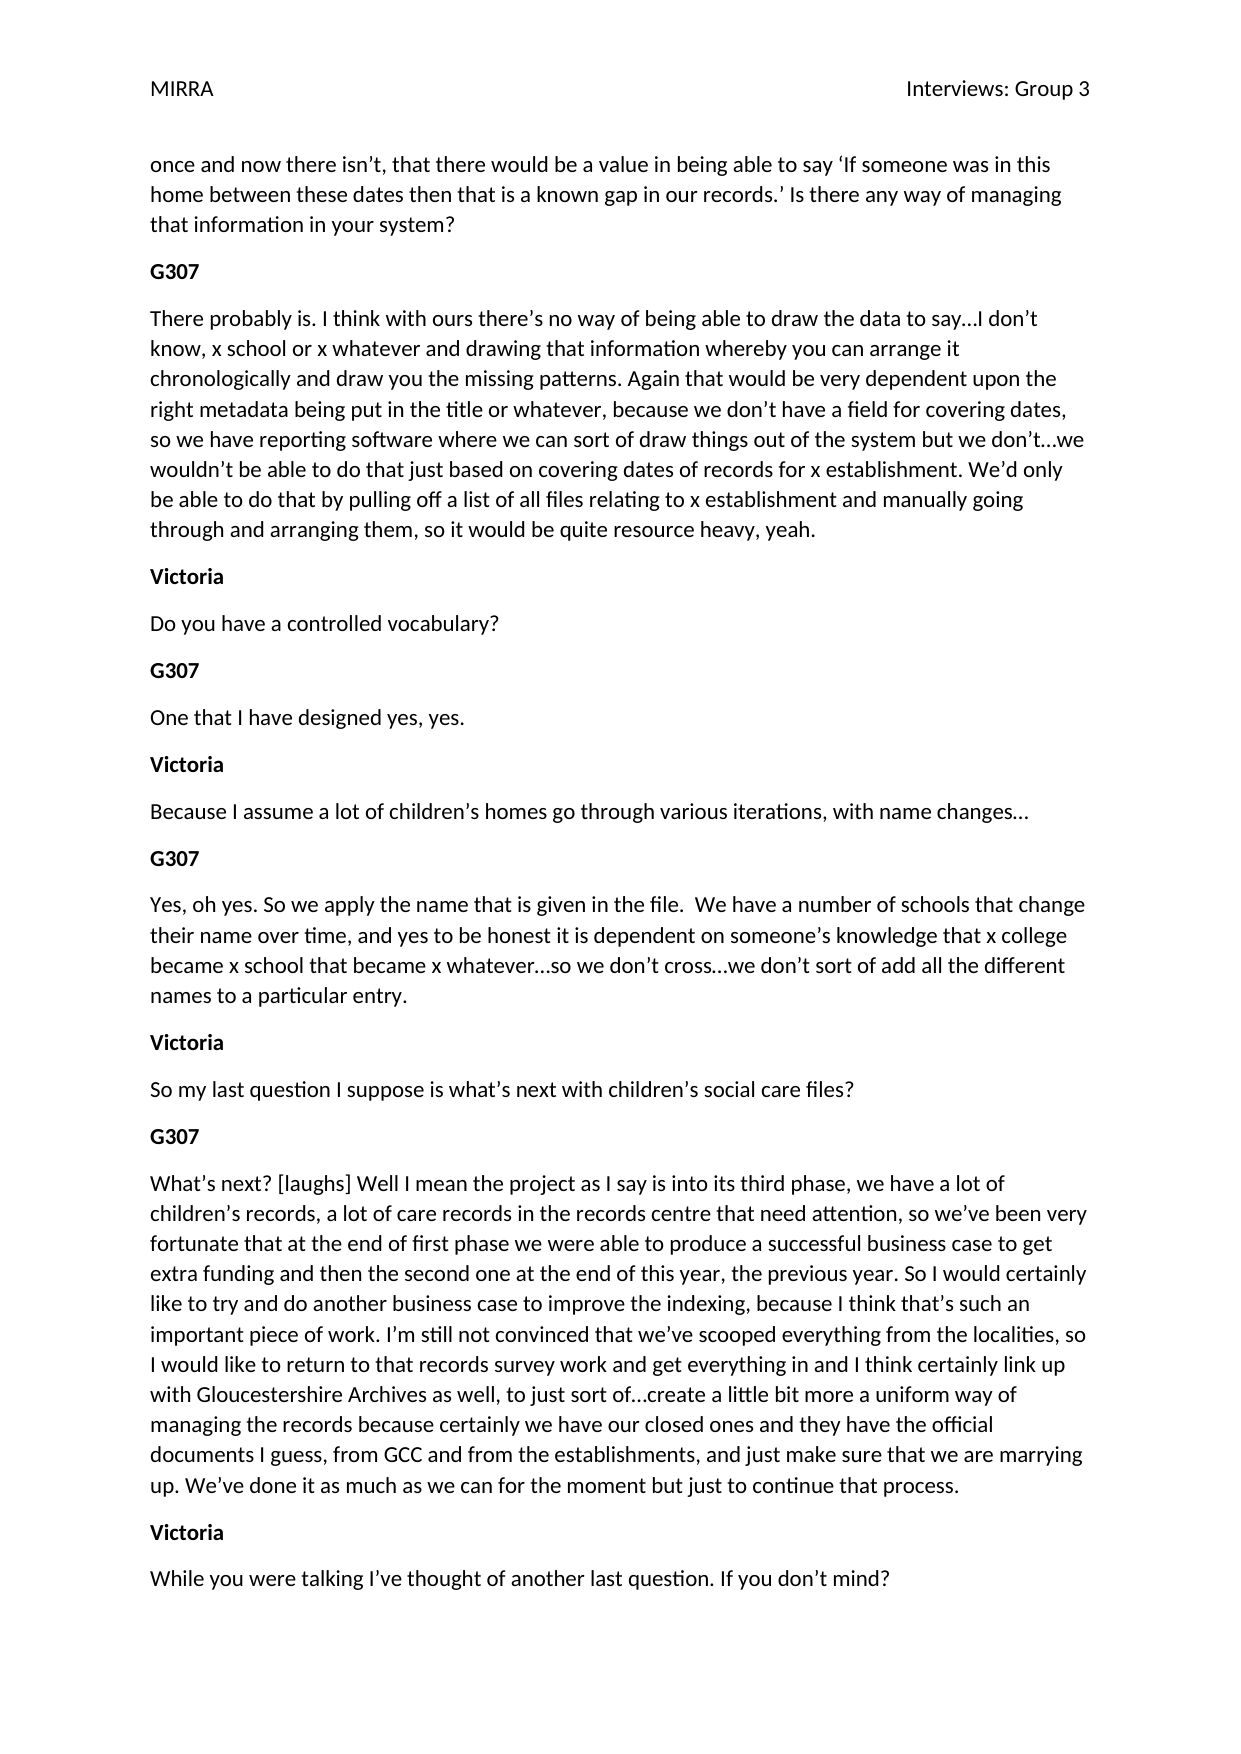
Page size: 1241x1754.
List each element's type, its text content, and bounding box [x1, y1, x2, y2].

text Because I assume a lot of children’s homes go through various iterations, with name changes… [150, 797, 1090, 825]
text So my last question I suppose is what’s next with children’s social care files? [150, 1075, 1090, 1103]
text What’s next? [laughs] Well I mean the project as I say is into its third phase, we have a lot of children’s records, a lot of care records in the records centre that need attention, so we’ve been very fortunate that at the end of first phase we were able to produce a successful business case to get extra funding and then the second one at the end of this year, the previous year. So I would certainly like to try and do another business case to improve the indexing, because I think that’s such an important piece of work. I’m still not convinced that we’ve scooped everything from the localities, so I would like to return to that records survey work and get everything in and I think certainly link up with Gloucestershire Archives as well, to just sort of…create a little bit more a uniform way of managing the records because certainly we have our closed ones and they have the official documents I guess, from GCC and from the establishments, and just make sure that we are marrying up. We’ve done it as much as we can for the moment but just to continue that process. [150, 1169, 1090, 1499]
text Victoria [150, 1518, 1090, 1546]
text Victoria [150, 750, 1090, 778]
text Do you have a controlled vocabulary? [150, 609, 1090, 637]
text There probably is. I think with ours there’s no way of being able to draw the data to say…I don’t know, x school or x whatever and drawing that information whereby you can arrange it chronologically and draw you the missing patterns. Again that would be very dependent upon the right metadata being put in the title or whatever, because we don’t have a field for covering dates, so we have reporting software where we can sort of draw things out of the system but we don’t…we wouldn’t be able to do that just based on covering dates of records for x establishment. We’d only be able to do that by pulling off a list of all files relating to x establishment and manually going through and arranging them, so it would be quite resource heavy, yeah. [150, 304, 1090, 544]
text Yes, oh yes. So we apply the name that is given in the file. We have a number of schools that change their name over time, and yes to be honest it is dependent on someone’s knowledge that x college became x school that became x whatever…so we don’t cross…we don’t sort of add all the different names to a particular entry. [150, 891, 1090, 1009]
text G307 [150, 1122, 1090, 1150]
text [150, 150, 1090, 238]
text Victoria [150, 1028, 1090, 1056]
text G307 [150, 257, 1090, 285]
text One that I have designed yes, yes. [150, 703, 1090, 731]
text G307 [150, 844, 1090, 872]
text Victoria [150, 562, 1090, 591]
text While you were talking I’ve thought of another last question. If you don’t mind? [150, 1564, 1090, 1593]
text G307 [150, 656, 1090, 684]
